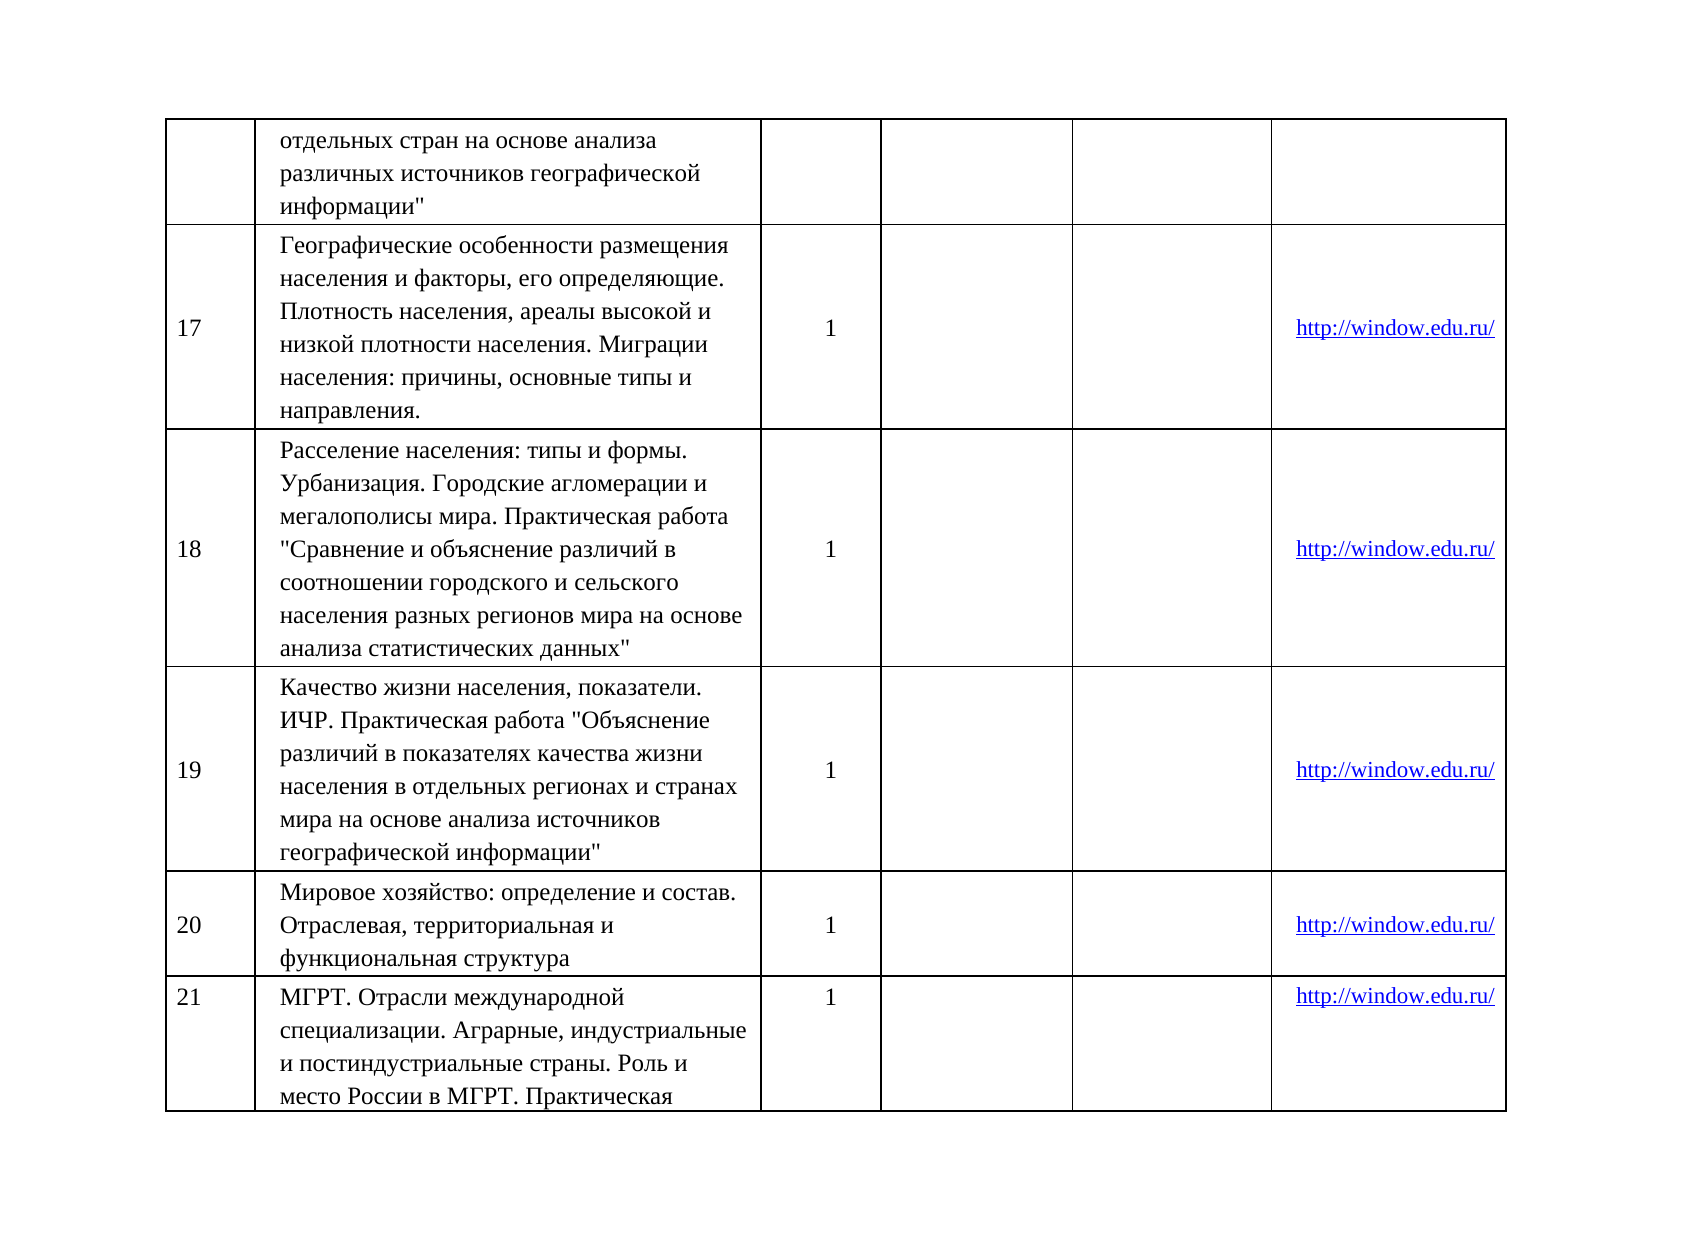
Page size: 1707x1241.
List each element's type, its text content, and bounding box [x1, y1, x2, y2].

table_cell 18 [167, 430, 254, 666]
table_cell [1073, 667, 1271, 870]
table_cell Мировое хозяйство: определение и состав. Отраслевая, территориальная и функциональная структура [256, 872, 760, 975]
table_cell 1 [762, 120, 880, 223]
table_cell [1073, 977, 1271, 1110]
table_cell [882, 977, 1072, 1110]
table_cell [882, 225, 1072, 428]
table_cell http://window.edu.ru/ [1272, 667, 1505, 870]
table_cell [1073, 225, 1271, 428]
table_cell 1 [762, 667, 880, 870]
table_cell 1 [762, 977, 880, 1110]
table_cell Географические особенности размещения населения и факторы, его определяющие. Плотность населения, ареалы высокой и низкой плотности населения. Миграции населения: причины, основные типы и направления. [256, 225, 760, 428]
table_cell [882, 667, 1072, 870]
table_cell 1 [762, 225, 880, 428]
table_cell 20 [167, 872, 254, 975]
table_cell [1272, 120, 1505, 223]
table_cell 17 [167, 225, 254, 428]
table_cell http://window.edu.ru/ [1272, 430, 1505, 666]
table_cell 19 [167, 667, 254, 870]
table_cell [1073, 120, 1271, 223]
table_cell [1073, 430, 1271, 666]
table_cell [882, 430, 1072, 666]
table_cell [1073, 872, 1271, 975]
table_cell http://window.edu.ru/ [1272, 225, 1505, 428]
table_cell 21 [167, 977, 254, 1110]
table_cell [256, 120, 760, 223]
table_cell http://window.edu.ru/ [1272, 872, 1505, 975]
table_cell 16 [167, 120, 254, 223]
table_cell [256, 977, 760, 1110]
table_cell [1272, 977, 1505, 1110]
table_cell [882, 872, 1072, 975]
table_cell 1 [762, 872, 880, 975]
table_cell Качество жизни населения, показатели. ИЧР. Практическая работа "Объяснение различий в показателях качества жизни населения в отдельных регионах и странах мира на основе анализа источников географической информации" [256, 667, 760, 870]
table_cell 1 [762, 430, 880, 666]
table_cell [882, 120, 1072, 223]
table_cell Расселение населения: типы и формы. Урбанизация. Городские агломерации и мегалополисы мира. Практическая работа "Сравнение и объяснение различий в соотношении городского и сельского населения разных регионов мира на основе анализа статистических данных" [256, 430, 760, 666]
